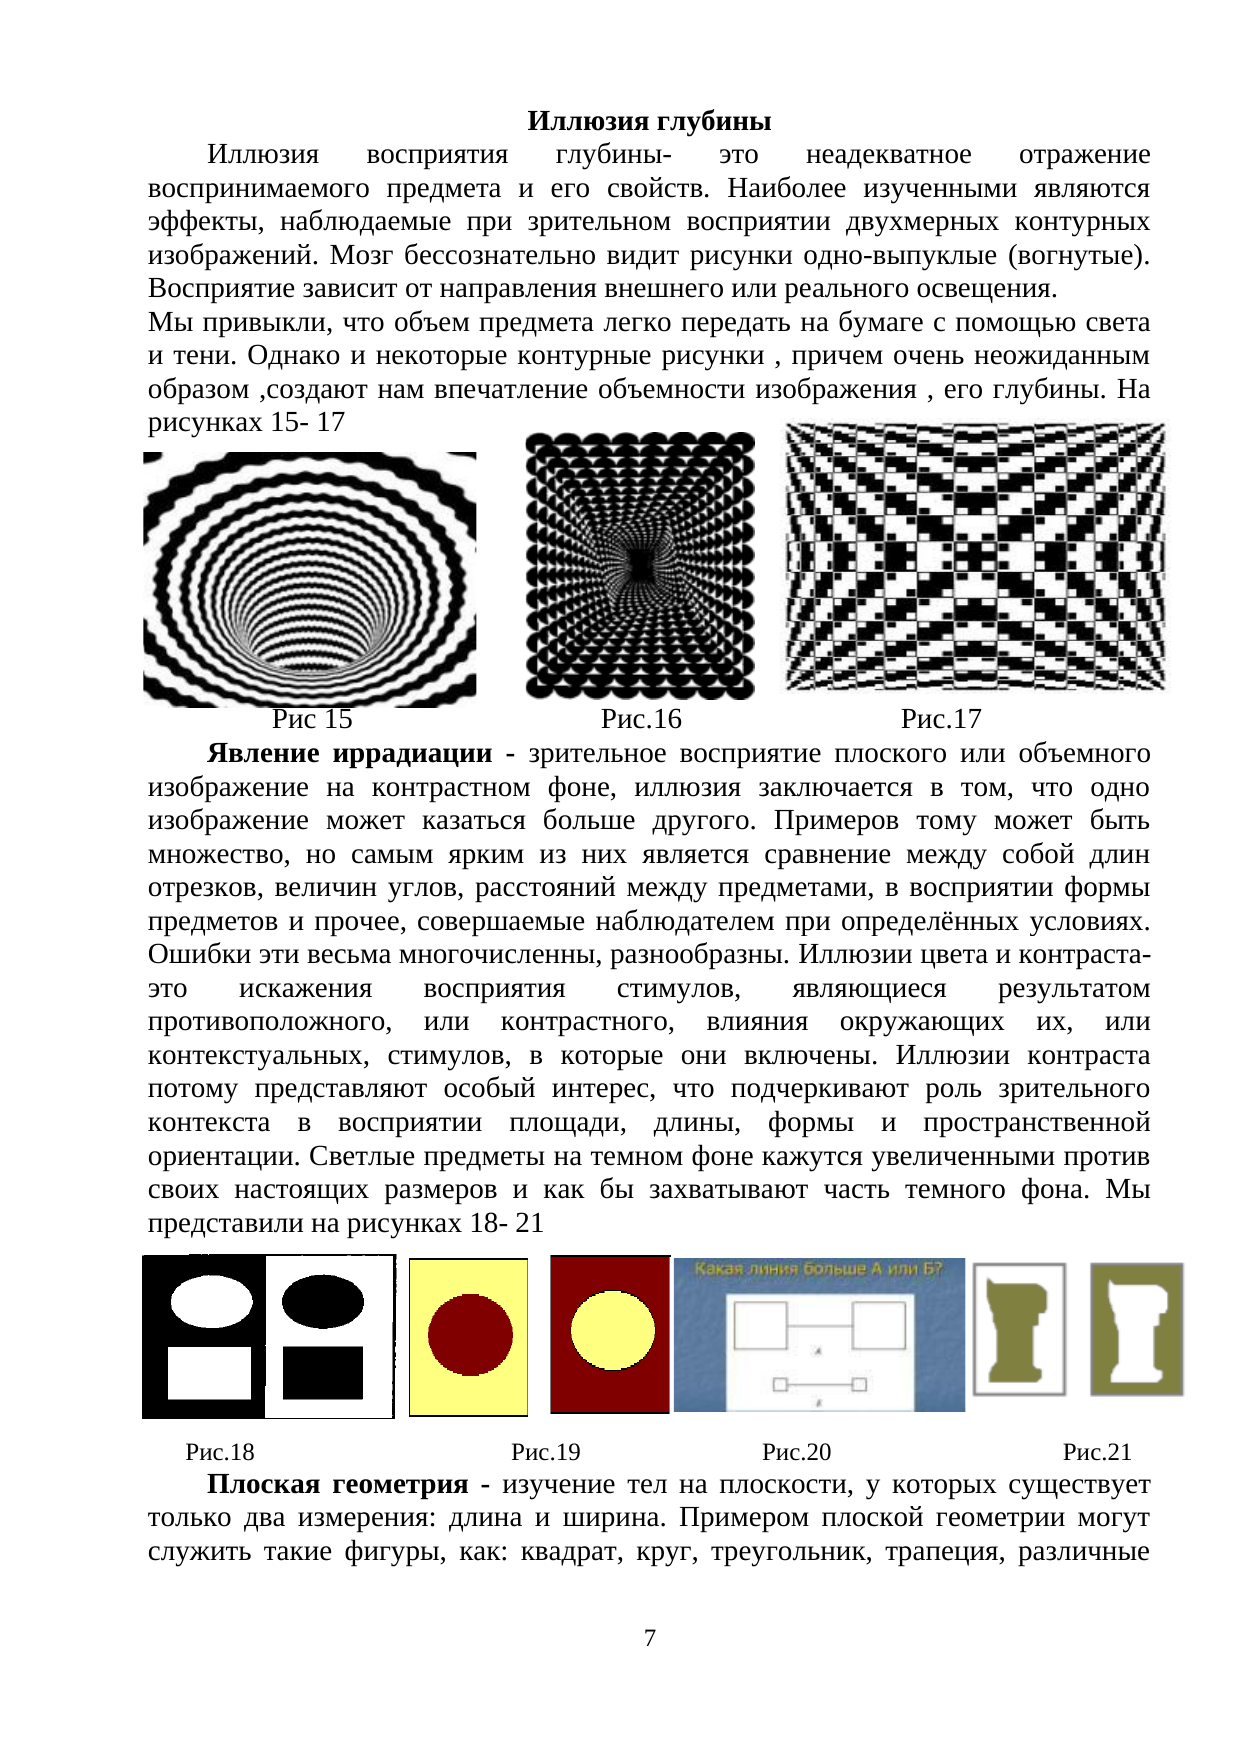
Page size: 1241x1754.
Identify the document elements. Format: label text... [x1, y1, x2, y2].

picture [143, 452, 477, 708]
text Явление иррадиации - зрительное восприятие плоского или объемного изображение на контрастном фоне, иллюзия заключается в том, что одно изображение может казаться больше другого. Примеров тому может быть множество, но самым ярким из них является сравнение между собой длин отрезков, величин углов, расстояний между предметами, в восприятии формы предметов и прочее, совершаемые наблюдателем при определённых условиях. Ошибки эти весьма многочисленны, разнообразны. Иллюзии цвета и контраста- это искажения восприятия стимулов, являющиеся результатом противоположного, или контрастного, влияния окружающих их, или контекстуальных, стимулов, в которые они включены. Иллюзии контраста потому представляют особый интерес, что подчеркивают роль зрительного контекста в восприятии площади, длины, формы и пространственной ориентации. Светлые предметы на темном фоне кажутся увеличенными против своих настоящих размеров и как бы захватывают часть темного фона. Мы представили на рисунках 18- 21 [148, 735, 1152, 1238]
text Иллюзия восприятия глубины- это неадекватное отражение воспринимаемого предмета и его свойств. Наиболее изученными являются эффекты, наблюдаемые при зрительном восприятии двухмерных контурных изображений. Мозг бессознательно видит рисунки одно-выпуклые (вогнутые). Восприятие зависит от направления внешнего или реального освещения. [148, 136, 1152, 304]
picture [404, 1246, 1199, 1430]
picture [779, 418, 1173, 694]
text Мы привыкли, что объем предмета легко передать на бумаге с помощью света и тени. Однако и некоторые контурные рисунки , причем очень неожиданным образом ,создают нам впечатление объемности изображения , его глубины. На рисунках 15- 17 [148, 404, 1152, 438]
text Рис 15 Рис.16 Рис.17 [148, 702, 1152, 735]
text Иллюзия глубины [148, 103, 1152, 136]
picture [525, 432, 755, 700]
list Рис.18 Рис.19 Рис.20 Рис.21 [185, 1437, 1152, 1466]
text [148, 1466, 1152, 1566]
